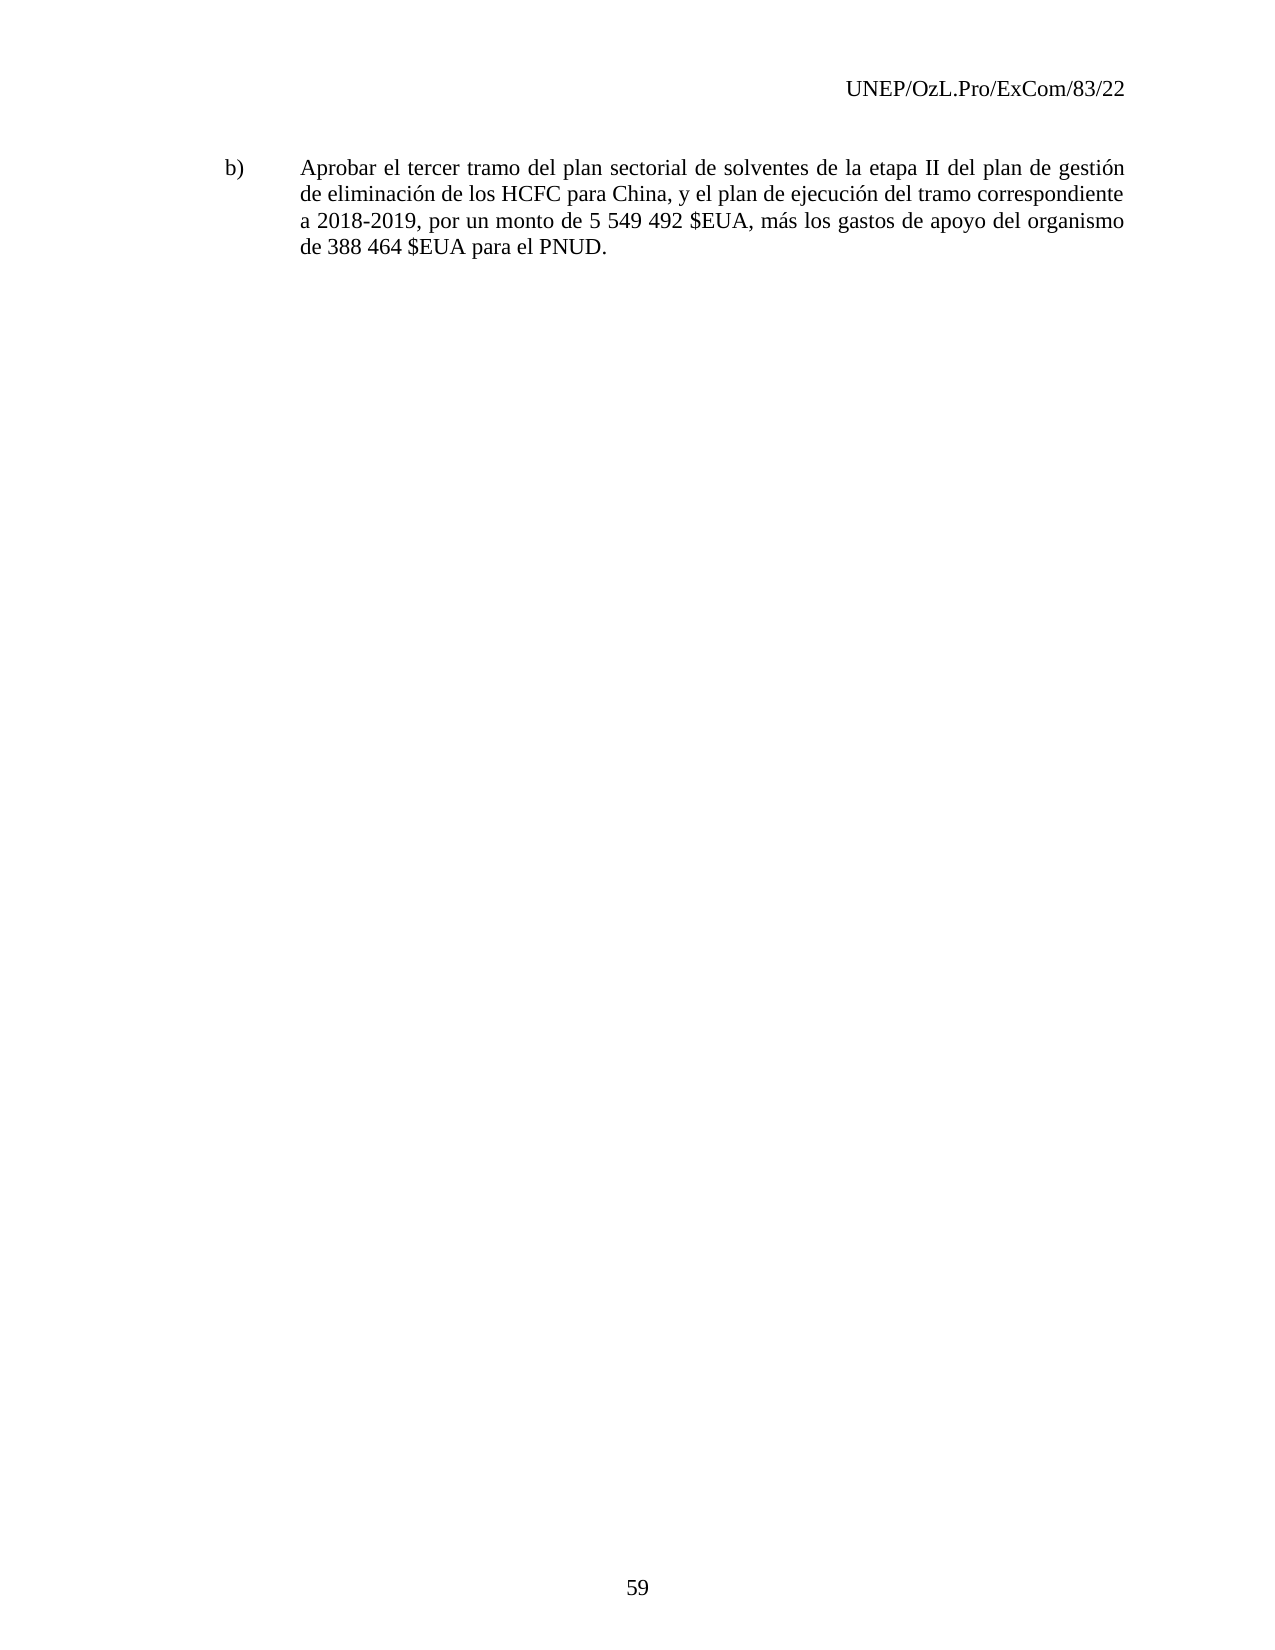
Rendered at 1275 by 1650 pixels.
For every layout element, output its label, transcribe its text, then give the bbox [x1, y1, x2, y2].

subtitle Aprobar el tercer tramo del plan sectorial de solventes de la etapa II del plan de gestión de eliminación de los HCFC para China, y el plan de ejecución del tramo correspondiente a 2018-2019, por un monto de 5 549 492 $EUA, más los gastos de apoyo del organismo de 388 464 $EUA para el PNUD. [225, 154, 1125, 259]
